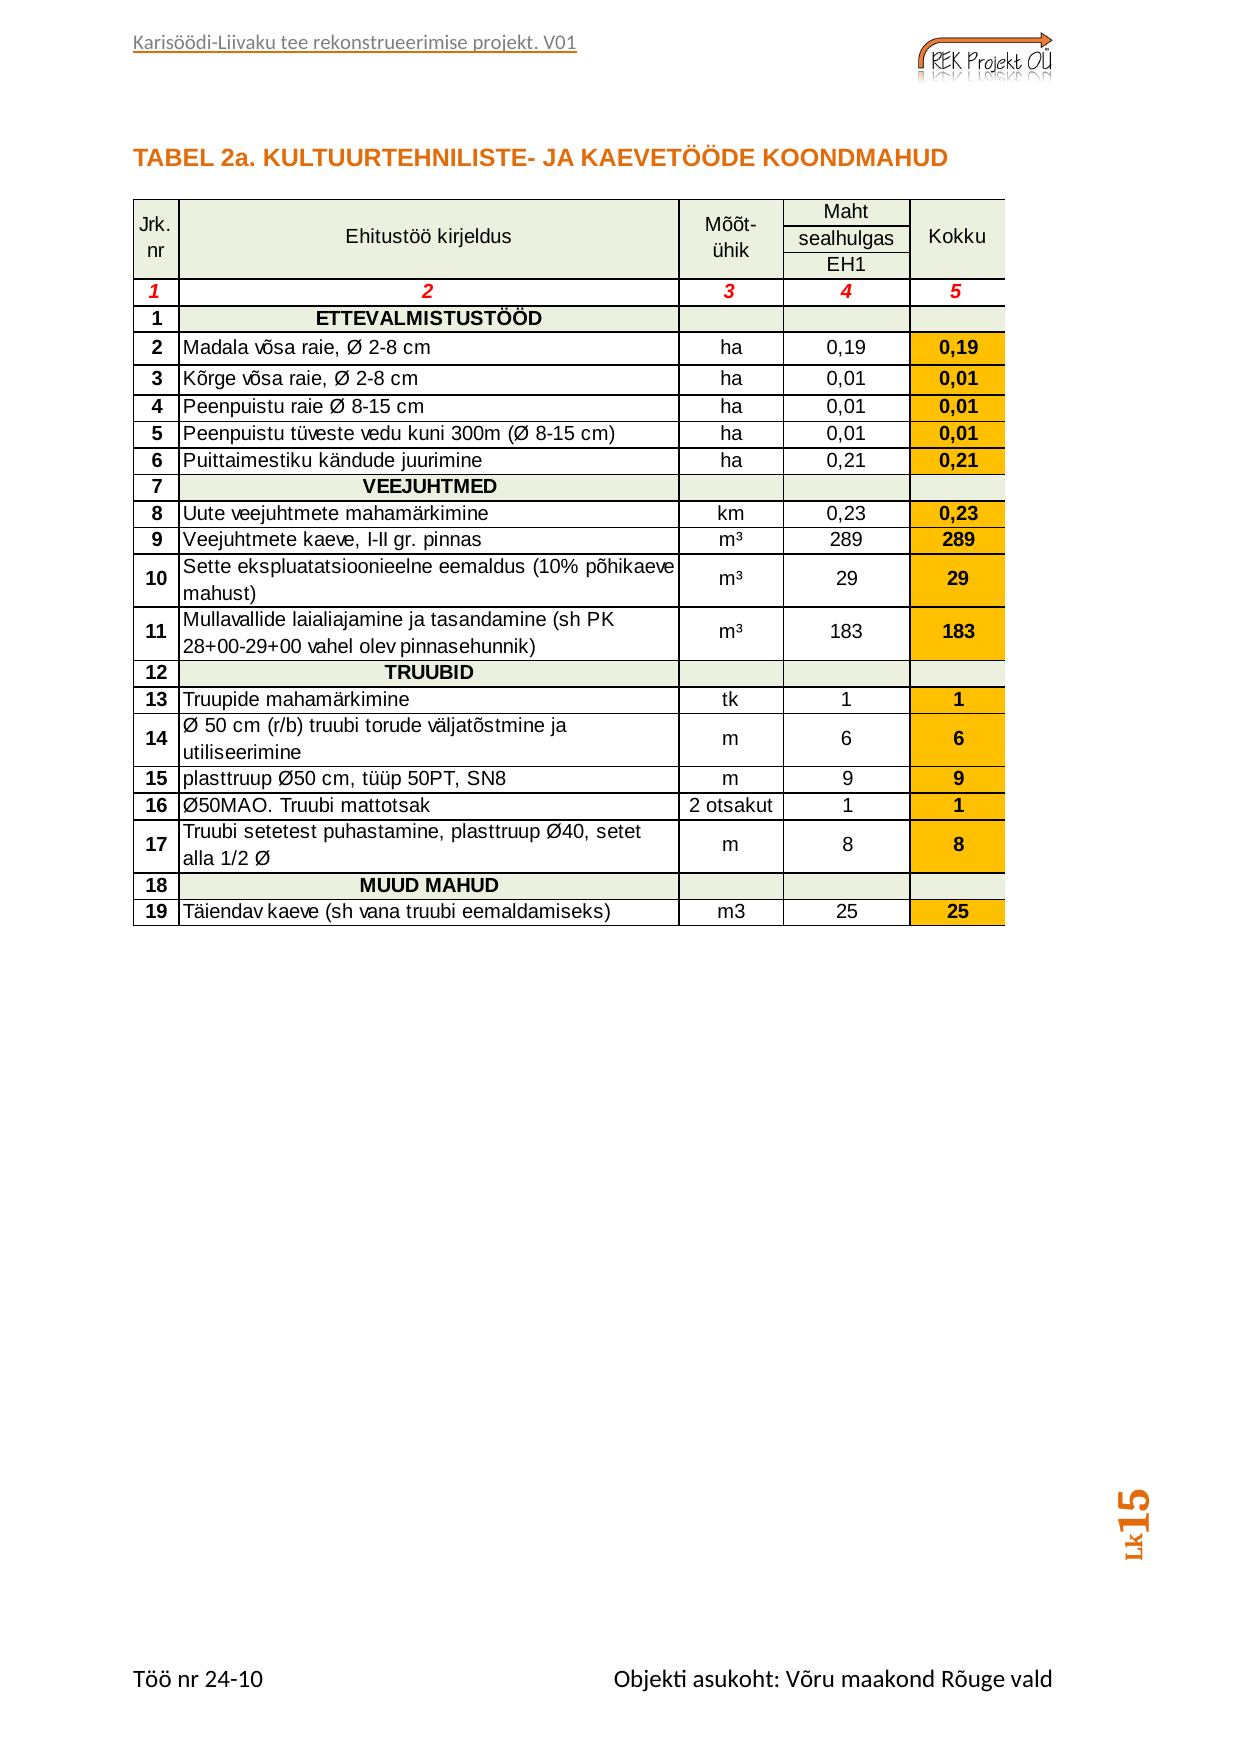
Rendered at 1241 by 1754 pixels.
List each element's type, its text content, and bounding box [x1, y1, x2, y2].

picture [916, 31, 1053, 85]
subtitle TABEL 2a. KULTUURTEHNILISTE- JA KAEVETÖÖDE KOONDMAHUD [133, 143, 1053, 172]
